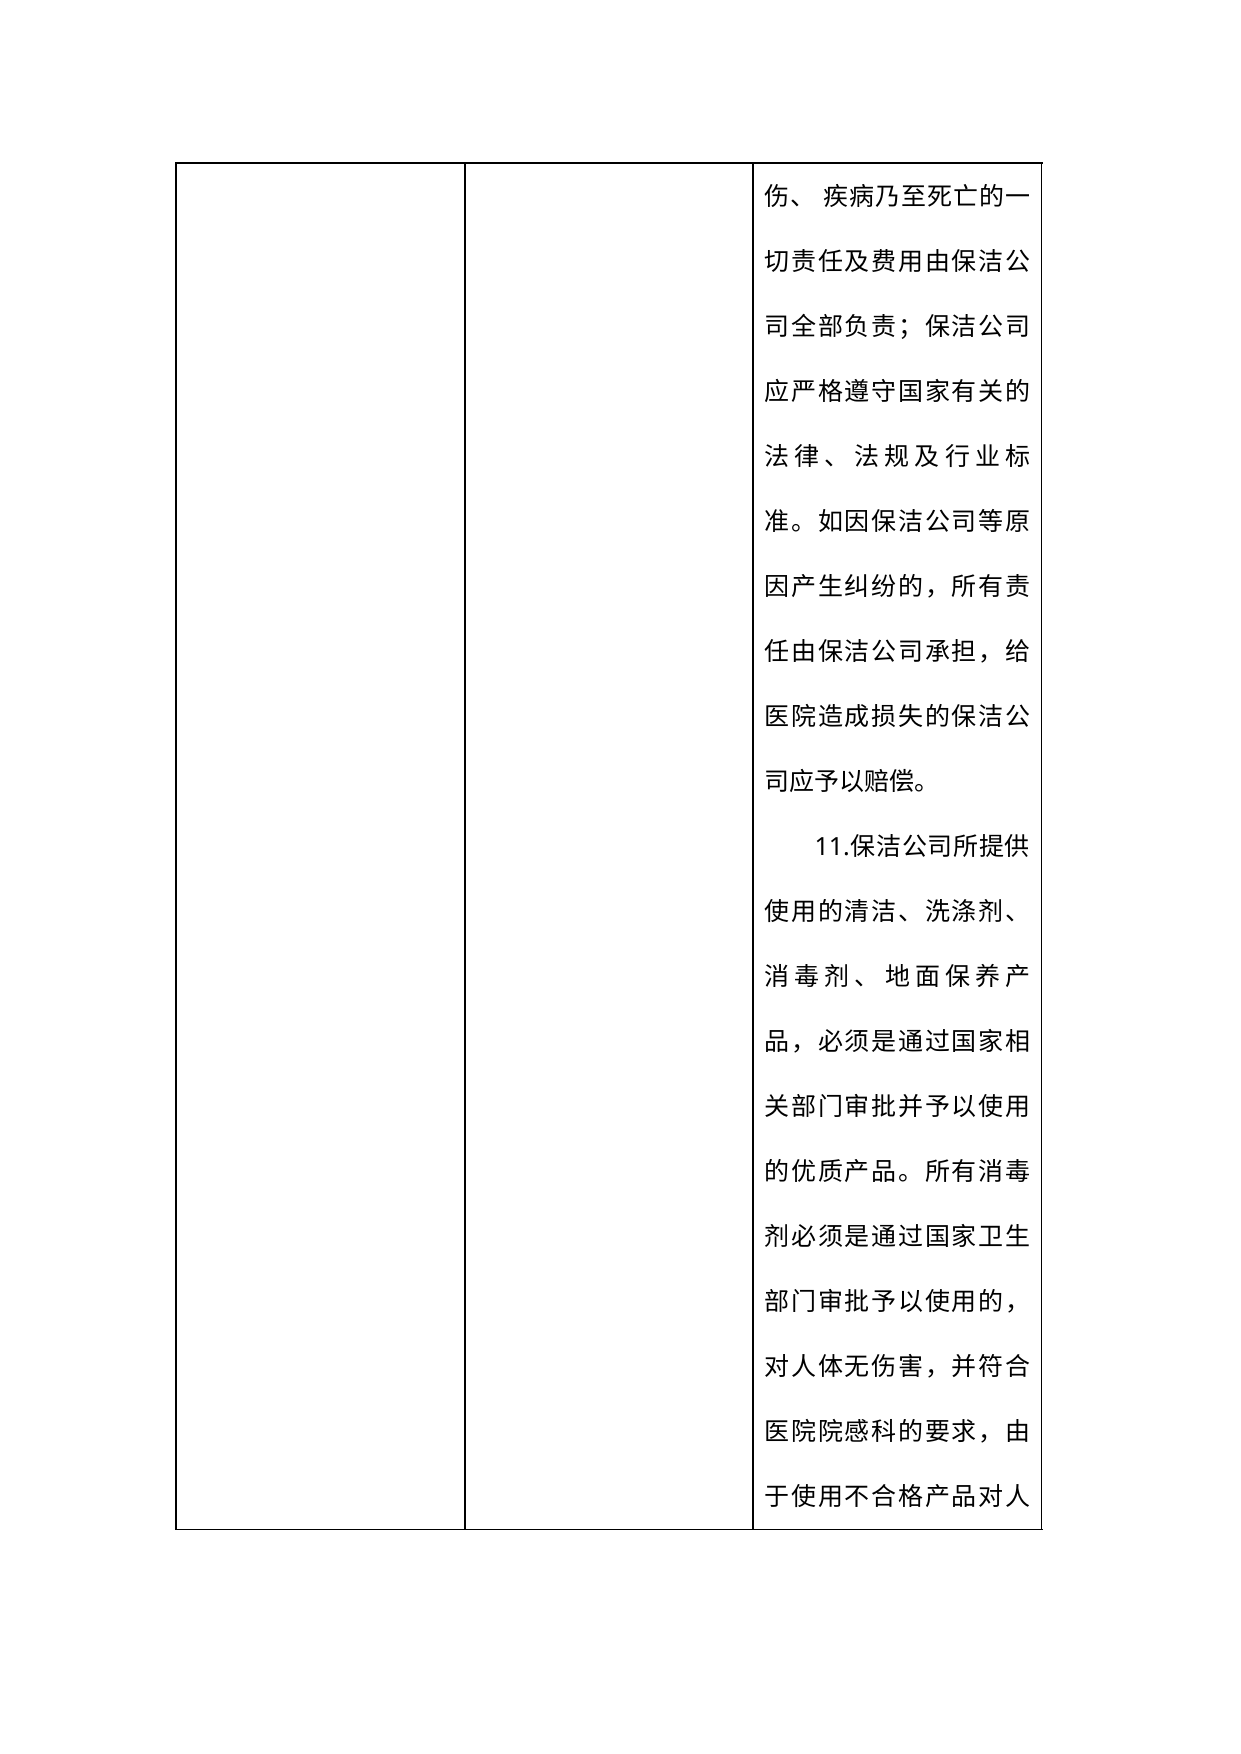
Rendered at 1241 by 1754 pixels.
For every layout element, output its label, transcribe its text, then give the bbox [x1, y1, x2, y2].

table_cell 1 [466, 164, 752, 1528]
table_cell [177, 164, 464, 1528]
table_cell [754, 164, 1041, 1528]
